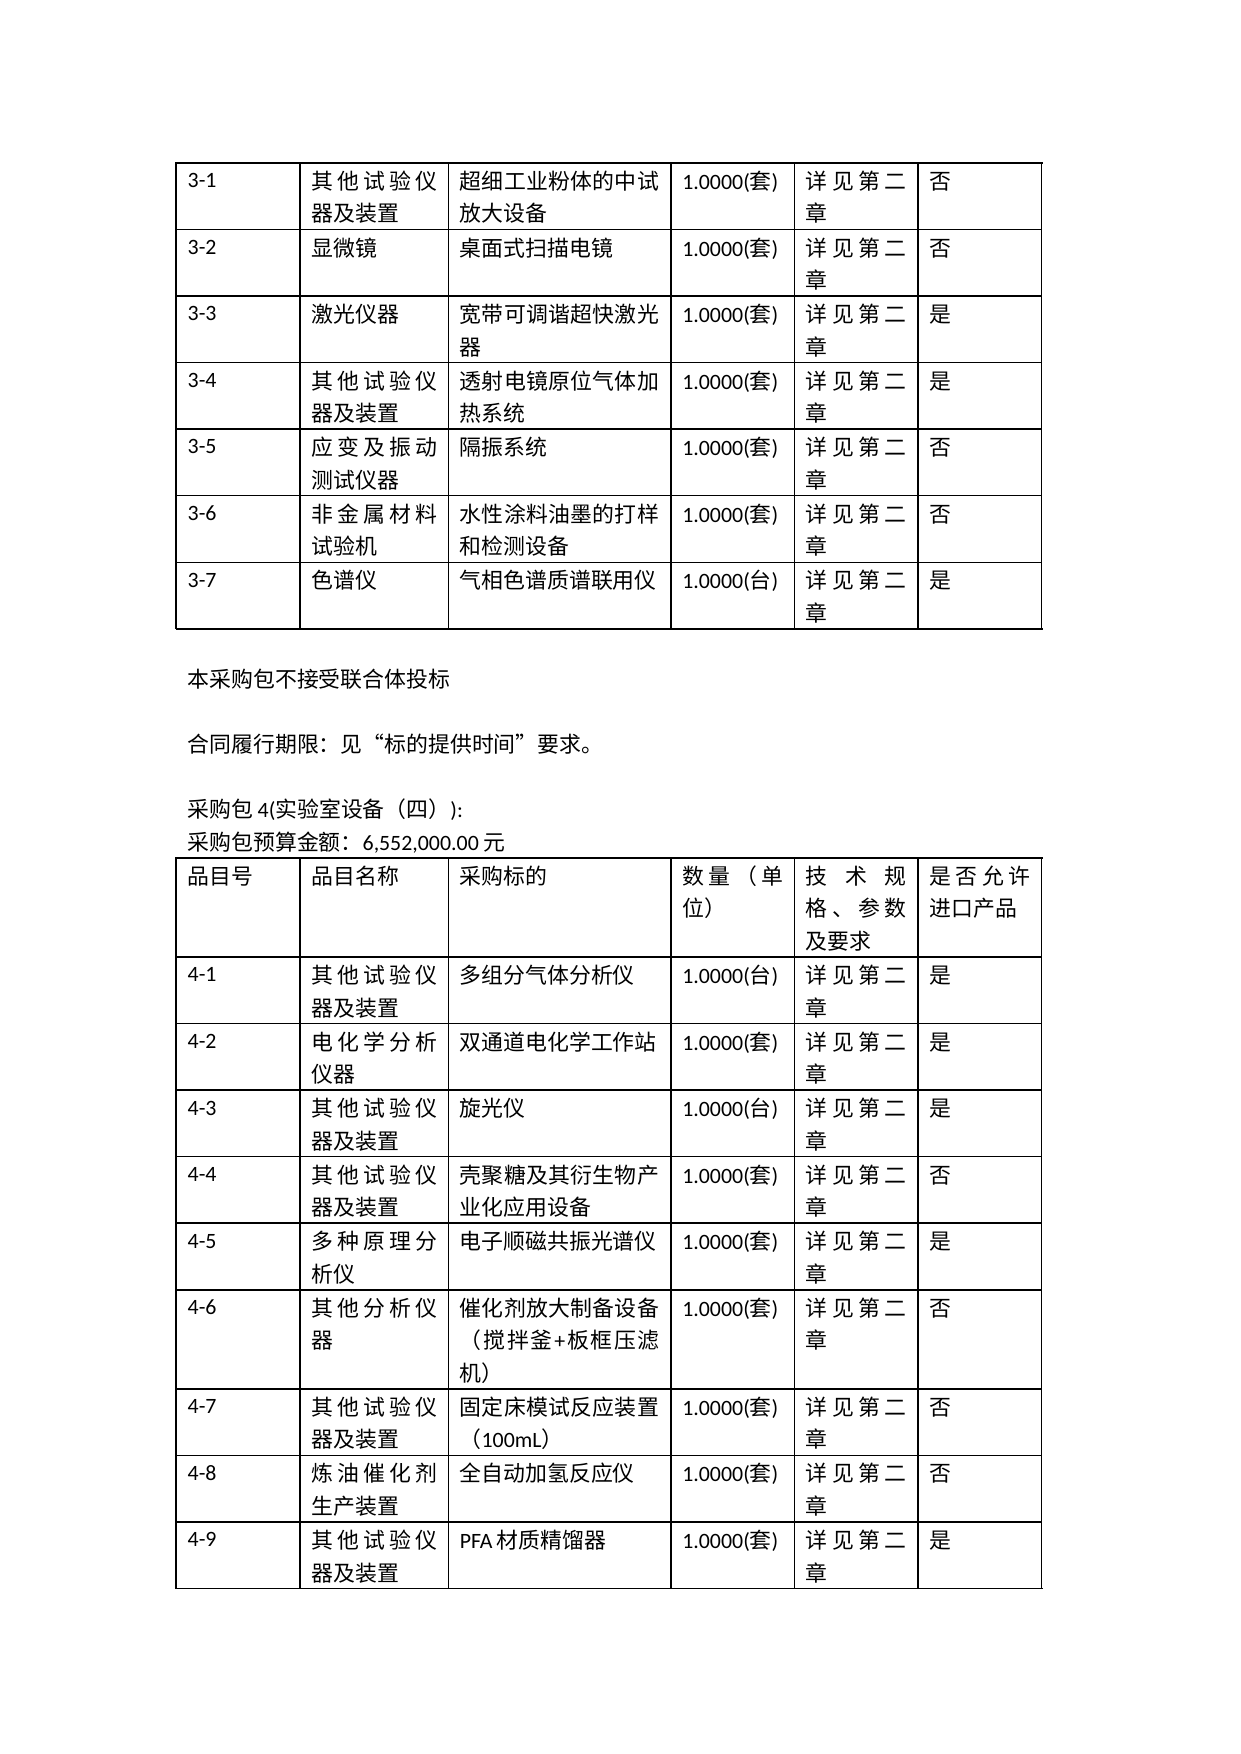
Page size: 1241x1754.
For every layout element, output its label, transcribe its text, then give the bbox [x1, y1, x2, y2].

table_cell 其他试验仪器及装置 [301, 1091, 448, 1156]
table_cell 否 [919, 430, 1041, 495]
table_cell 是 [919, 1091, 1041, 1156]
table_cell 隔振系统 [449, 430, 670, 495]
table_cell 1.0000(套) [672, 1024, 794, 1089]
table_cell 详见第二章 [795, 363, 917, 428]
table_cell 否 [919, 1291, 1041, 1388]
table_cell 1.0000(台) [672, 563, 794, 628]
table_cell 显微镜 [301, 230, 448, 295]
table_cell 1.0000(套) [672, 164, 794, 228]
table_cell 3-6 [177, 496, 299, 561]
table_cell 详见第二章 [795, 1291, 917, 1388]
table_cell 1.0000(套) [672, 1456, 794, 1521]
table_header 采购标的 [449, 859, 670, 956]
table_cell 是 [919, 1523, 1041, 1588]
table_cell 固定床模试反应装置（100mL） [449, 1390, 670, 1454]
table_cell 详见第二章 [795, 1091, 917, 1156]
table_cell 详见第二章 [795, 563, 917, 628]
text 采购包预算金额：6,552,000.00元 [187, 824, 1053, 857]
table_cell 水性涂料油墨的打样和检测设备 [449, 496, 670, 561]
table_cell 催化剂放大制备设备（搅拌釜+板框压滤机） [449, 1291, 670, 1388]
table_cell 4-2 [177, 1024, 299, 1089]
table_cell 详见第二章 [795, 164, 917, 228]
table_cell 双通道电化学工作站 [449, 1024, 670, 1089]
table_cell 透射电镜原位气体加热系统 [449, 363, 670, 428]
text 采购包4(实验室设备（四）): [187, 792, 1053, 824]
table_cell 旋光仪 [449, 1091, 670, 1156]
table_cell 应变及振动测试仪器 [301, 430, 448, 495]
table_cell 详见第二章 [795, 1523, 917, 1588]
table_cell 电化学分析仪器 [301, 1024, 448, 1089]
table_cell 3-1 [177, 164, 299, 228]
table_cell 详见第二章 [795, 958, 917, 1023]
table_cell 其他试验仪器及装置 [301, 1390, 448, 1454]
table_cell 1.0000(套) [672, 430, 794, 495]
table_cell 3-4 [177, 363, 299, 428]
text 合同履行期限：见“标的提供时间”要求。 [187, 727, 1053, 759]
table_cell 4-4 [177, 1157, 299, 1222]
table_cell 炼油催化剂生产装置 [301, 1456, 448, 1521]
table_cell 详见第二章 [795, 1456, 917, 1521]
table_cell 是 [919, 1224, 1041, 1289]
table_cell 否 [919, 1157, 1041, 1222]
table_cell 其他试验仪器及装置 [301, 363, 448, 428]
table_cell 1.0000(套) [672, 363, 794, 428]
table_cell 壳聚糖及其衍生物产业化应用设备 [449, 1157, 670, 1222]
table_cell 其他分析仪器 [301, 1291, 448, 1388]
table_cell 详见第二章 [795, 496, 917, 561]
table_cell 色谱仪 [301, 563, 448, 628]
table_cell 否 [919, 1456, 1041, 1521]
table_header 品目名称 [301, 859, 448, 956]
table_cell 全自动加氢反应仪 [449, 1456, 670, 1521]
table_cell 否 [919, 496, 1041, 561]
table_cell 3-2 [177, 230, 299, 295]
table_cell 是 [919, 363, 1041, 428]
table_cell 1.0000(套) [672, 1157, 794, 1222]
table_cell 超细工业粉体的中试放大设备 [449, 164, 670, 228]
table_cell 1.0000(套) [672, 1291, 794, 1388]
table_cell 多组分气体分析仪 [449, 958, 670, 1023]
table_cell 是 [919, 958, 1041, 1023]
table_cell 4-7 [177, 1390, 299, 1454]
table_cell 否 [919, 1390, 1041, 1454]
table_cell 气相色谱质谱联用仪 [449, 563, 670, 628]
table_cell 非金属材料试验机 [301, 496, 448, 561]
table_cell 1.0000(套) [672, 1224, 794, 1289]
table_cell 1.0000(套) [672, 496, 794, 561]
table_cell 4-3 [177, 1091, 299, 1156]
table_cell 1.0000(套) [672, 230, 794, 295]
table_cell 激光仪器 [301, 297, 448, 362]
table_cell 多种原理分析仪 [301, 1224, 448, 1289]
table_cell 1.0000(台) [672, 958, 794, 1023]
table_cell 详见第二章 [795, 297, 917, 362]
table_cell 详见第二章 [795, 1224, 917, 1289]
table_cell 电子顺磁共振光谱仪 [449, 1224, 670, 1289]
table_cell 4-6 [177, 1291, 299, 1388]
table_cell 详见第二章 [795, 1390, 917, 1454]
table_cell 1.0000(套) [672, 297, 794, 362]
table_cell 3-5 [177, 430, 299, 495]
text 本采购包不接受联合体投标 [187, 662, 1053, 694]
table_header 是否允许进口产品 [919, 859, 1041, 956]
table_cell 是 [919, 297, 1041, 362]
table_cell 其他试验仪器及装置 [301, 1523, 448, 1588]
table_cell 1.0000(套) [672, 1523, 794, 1588]
table_cell 3-7 [177, 563, 299, 628]
table_cell 其他试验仪器及装置 [301, 164, 448, 228]
table_header 品目号 [177, 859, 299, 956]
table_cell 否 [919, 230, 1041, 295]
table_cell 4-1 [177, 958, 299, 1023]
table_cell PFA材质精馏器 [449, 1523, 670, 1588]
table_cell 桌面式扫描电镜 [449, 230, 670, 295]
table_cell 4-9 [177, 1523, 299, 1588]
table_cell 详见第二章 [795, 230, 917, 295]
table_cell 1.0000(套) [672, 1390, 794, 1454]
table_cell 3-3 [177, 297, 299, 362]
table_cell 4-8 [177, 1456, 299, 1521]
table_cell 是 [919, 563, 1041, 628]
table_cell 宽带可调谐超快激光器 [449, 297, 670, 362]
table_cell 是 [919, 1024, 1041, 1089]
table_cell 详见第二章 [795, 430, 917, 495]
table_header 技术规格、参数及要求 [795, 859, 917, 956]
table_cell 详见第二章 [795, 1157, 917, 1222]
table_cell 其他试验仪器及装置 [301, 1157, 448, 1222]
table_cell 否 [919, 164, 1041, 228]
table_cell 1.0000(台) [672, 1091, 794, 1156]
table_cell 4-5 [177, 1224, 299, 1289]
table_cell 详见第二章 [795, 1024, 917, 1089]
table_cell 其他试验仪器及装置 [301, 958, 448, 1023]
table_header 数量（单位） [672, 859, 794, 956]
